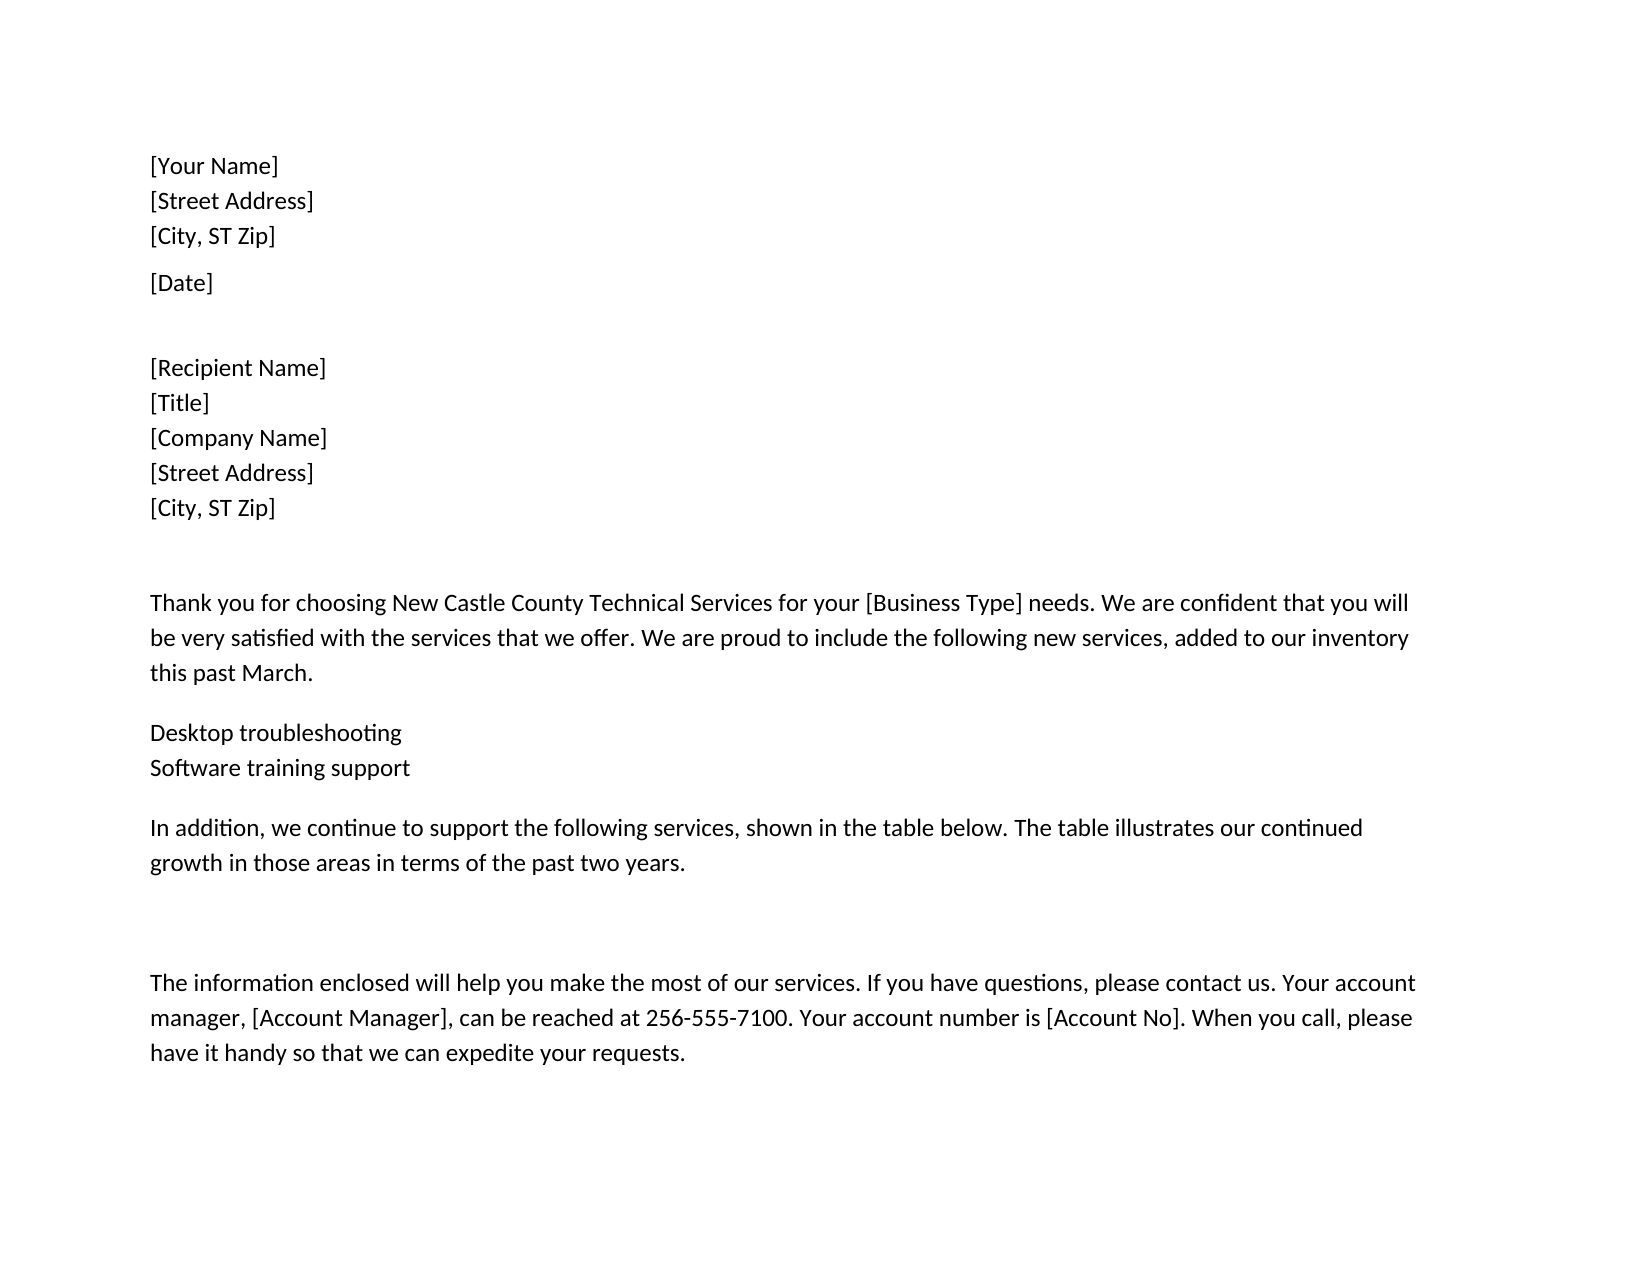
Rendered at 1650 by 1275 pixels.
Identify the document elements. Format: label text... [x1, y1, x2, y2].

text [Title] [150, 387, 1425, 418]
text [Your Name] [150, 150, 1425, 181]
text [City, ST Zip] [150, 220, 1425, 251]
text [Street Address] [150, 457, 1425, 488]
text [Company Name] [150, 422, 1425, 453]
text [City, ST Zip] [150, 492, 1425, 523]
text [Recipient Name] [150, 352, 1425, 383]
text In addition, we continue to support the following services, shown in the table below. The table illustrates our continued growth in those areas in terms of the past two years. [150, 812, 1425, 878]
text [Street Address] [150, 185, 1425, 216]
text The information enclosed will help you make the most of our services. If you have questions, please contact us. Your account manager, [Account Manager], can be reached at 256-555-7100. Your account number is [Account No]. When you call, please have it handy so that we can expedite your requests. [150, 967, 1425, 1068]
text [Date] [150, 267, 1425, 298]
text Desktop troubleshooting Software training support [150, 717, 1425, 783]
text Thank you for choosing New Castle County Technical Services for your [Business Type] needs. We are confident that you will be very satisfied with the services that we offer. We are proud to include the following new services, added to our inventory this past March. [150, 587, 1425, 688]
